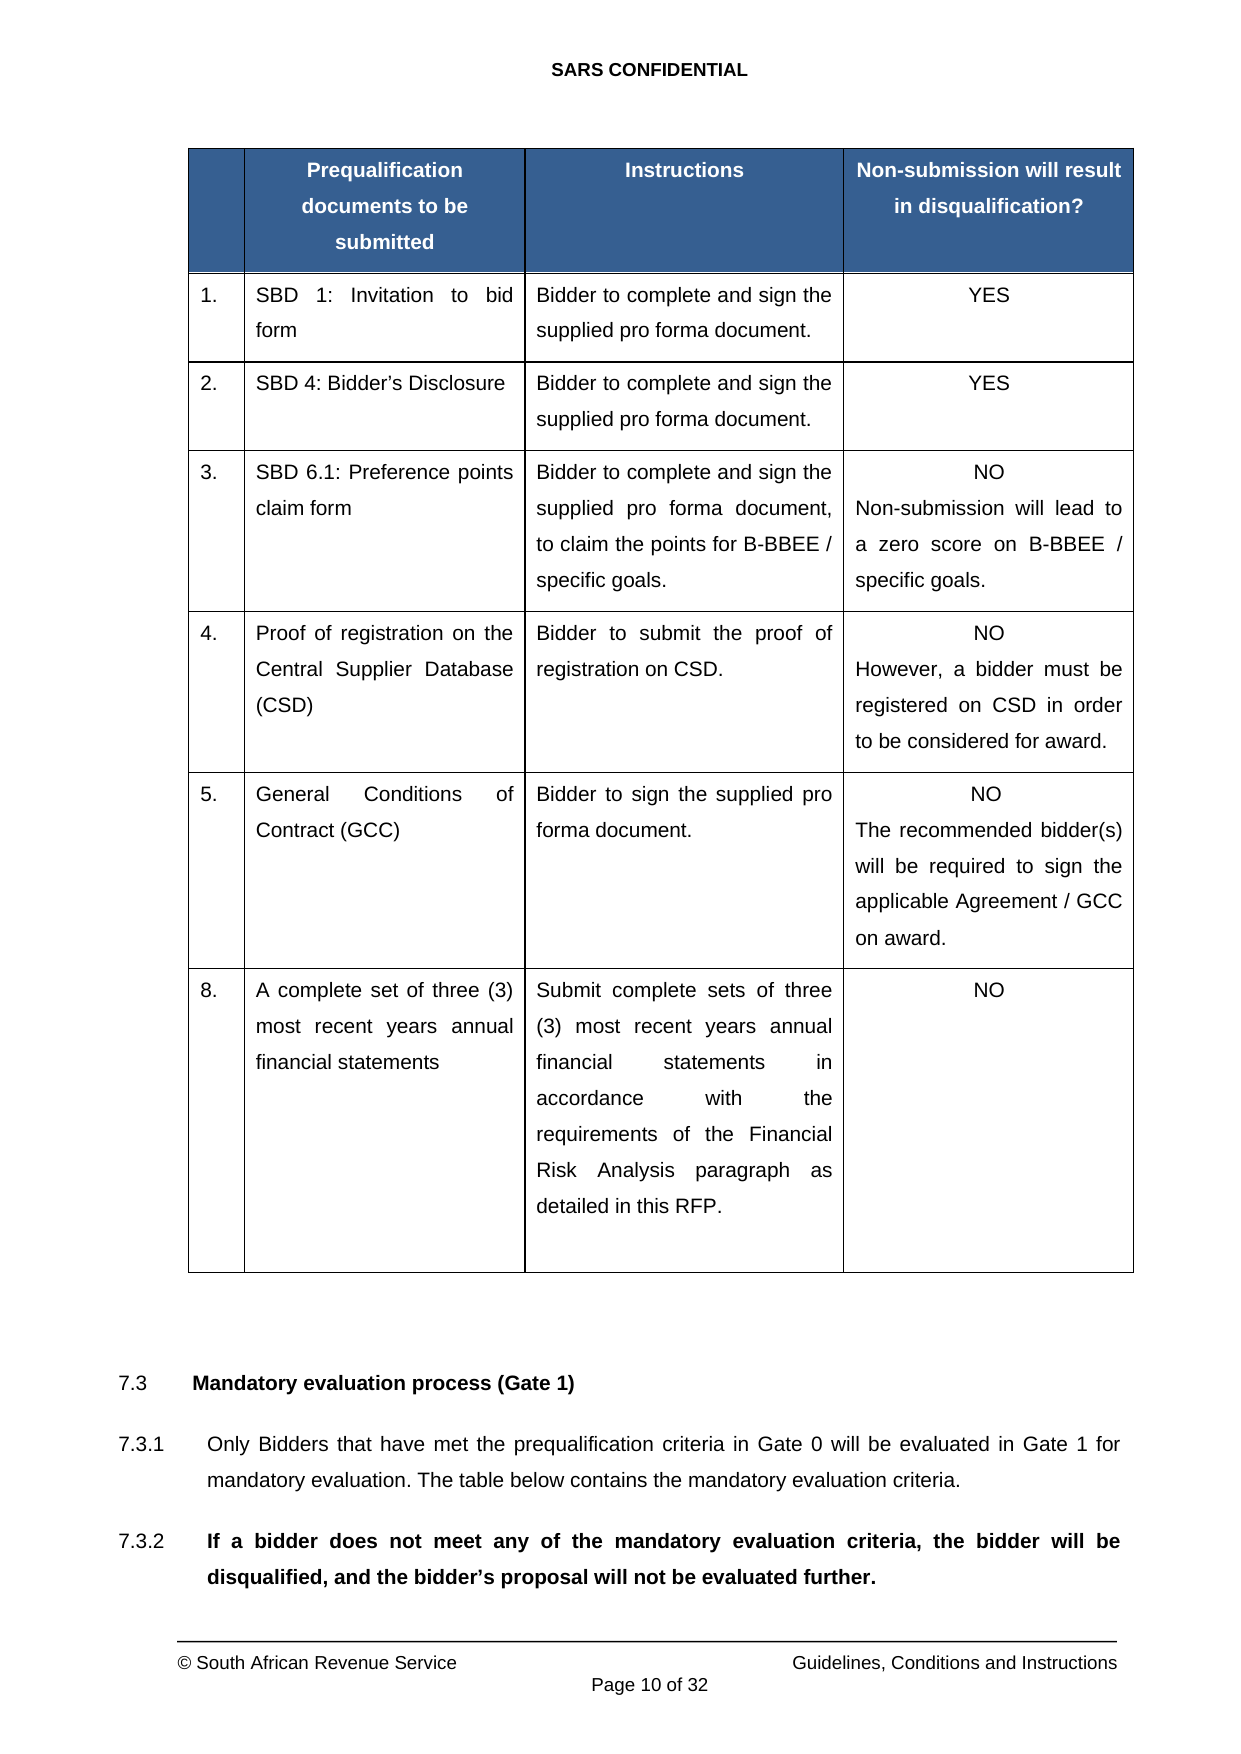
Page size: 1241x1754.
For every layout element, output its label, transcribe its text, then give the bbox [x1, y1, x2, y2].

table_cell Submit complete sets of three (3) most recent years annual financial statements in accordance with the requirements of the Financial Risk Analysis paragraph as detailed in this RFP. [526, 969, 843, 1272]
text If a bidder does not meet any of the mandatory evaluation criteria, the bidder will be disqualified, and the bidder’s proposal will not be evaluated further. [118, 1529, 1122, 1589]
table_cell Bidder to complete and sign the supplied pro forma document. [526, 274, 843, 361]
table_cell SBD 6.1: Preference points claim form [245, 451, 524, 611]
table_cell Bidder to complete and sign the supplied pro forma document, to claim the points for B-BBEE / specific goals. [526, 451, 843, 611]
table_cell 4. [189, 612, 244, 772]
table_cell NO [844, 969, 1133, 1272]
table_cell NO The recommended bidder(s) will be required to sign the applicable Agreement / GCC on award. [844, 773, 1133, 968]
table_cell 2. [189, 363, 244, 450]
text Only Bidders that have met the prequalification criteria in Gate 0 will be evaluated in Gate 1 for mandatory evaluation. The table below contains the mandatory evaluation criteria. [118, 1432, 1122, 1492]
table_cell NO Non-submission will lead to a zero score on B-BBEE / specific goals. [844, 451, 1133, 611]
text Mandatory evaluation process (Gate 1) [118, 1371, 1122, 1395]
table_cell NO However, a bidder must be registered on CSD in order to be considered for award. [844, 612, 1133, 772]
table_cell General Conditions of Contract (GCC) [245, 773, 524, 968]
table_cell YES [844, 363, 1133, 450]
table_cell YES [844, 274, 1133, 361]
table_cell SBD 4: Bidder’s Disclosure [245, 363, 524, 450]
table_cell Bidder to complete and sign the supplied pro forma document. [526, 363, 843, 450]
table_cell Proof of registration on the Central Supplier Database (CSD) [245, 612, 524, 772]
table_header Prequalification documents to be submitted [245, 149, 524, 272]
table_cell SBD 1: Invitation to bid form [245, 274, 524, 361]
table_header [189, 149, 244, 272]
table_cell 8. [189, 969, 244, 1272]
table_header Instructions [526, 149, 843, 272]
table_cell 1. [189, 274, 244, 361]
table_cell Bidder to submit the proof of registration on CSD. [526, 612, 843, 772]
table_cell A complete set of three (3) most recent years annual financial statements [245, 969, 524, 1272]
table_cell 3. [189, 451, 244, 611]
table_header Non-submission will result in disqualification? [844, 149, 1133, 272]
table_cell Bidder to sign the supplied pro forma document. [526, 773, 843, 968]
table_cell 5. [189, 773, 244, 968]
